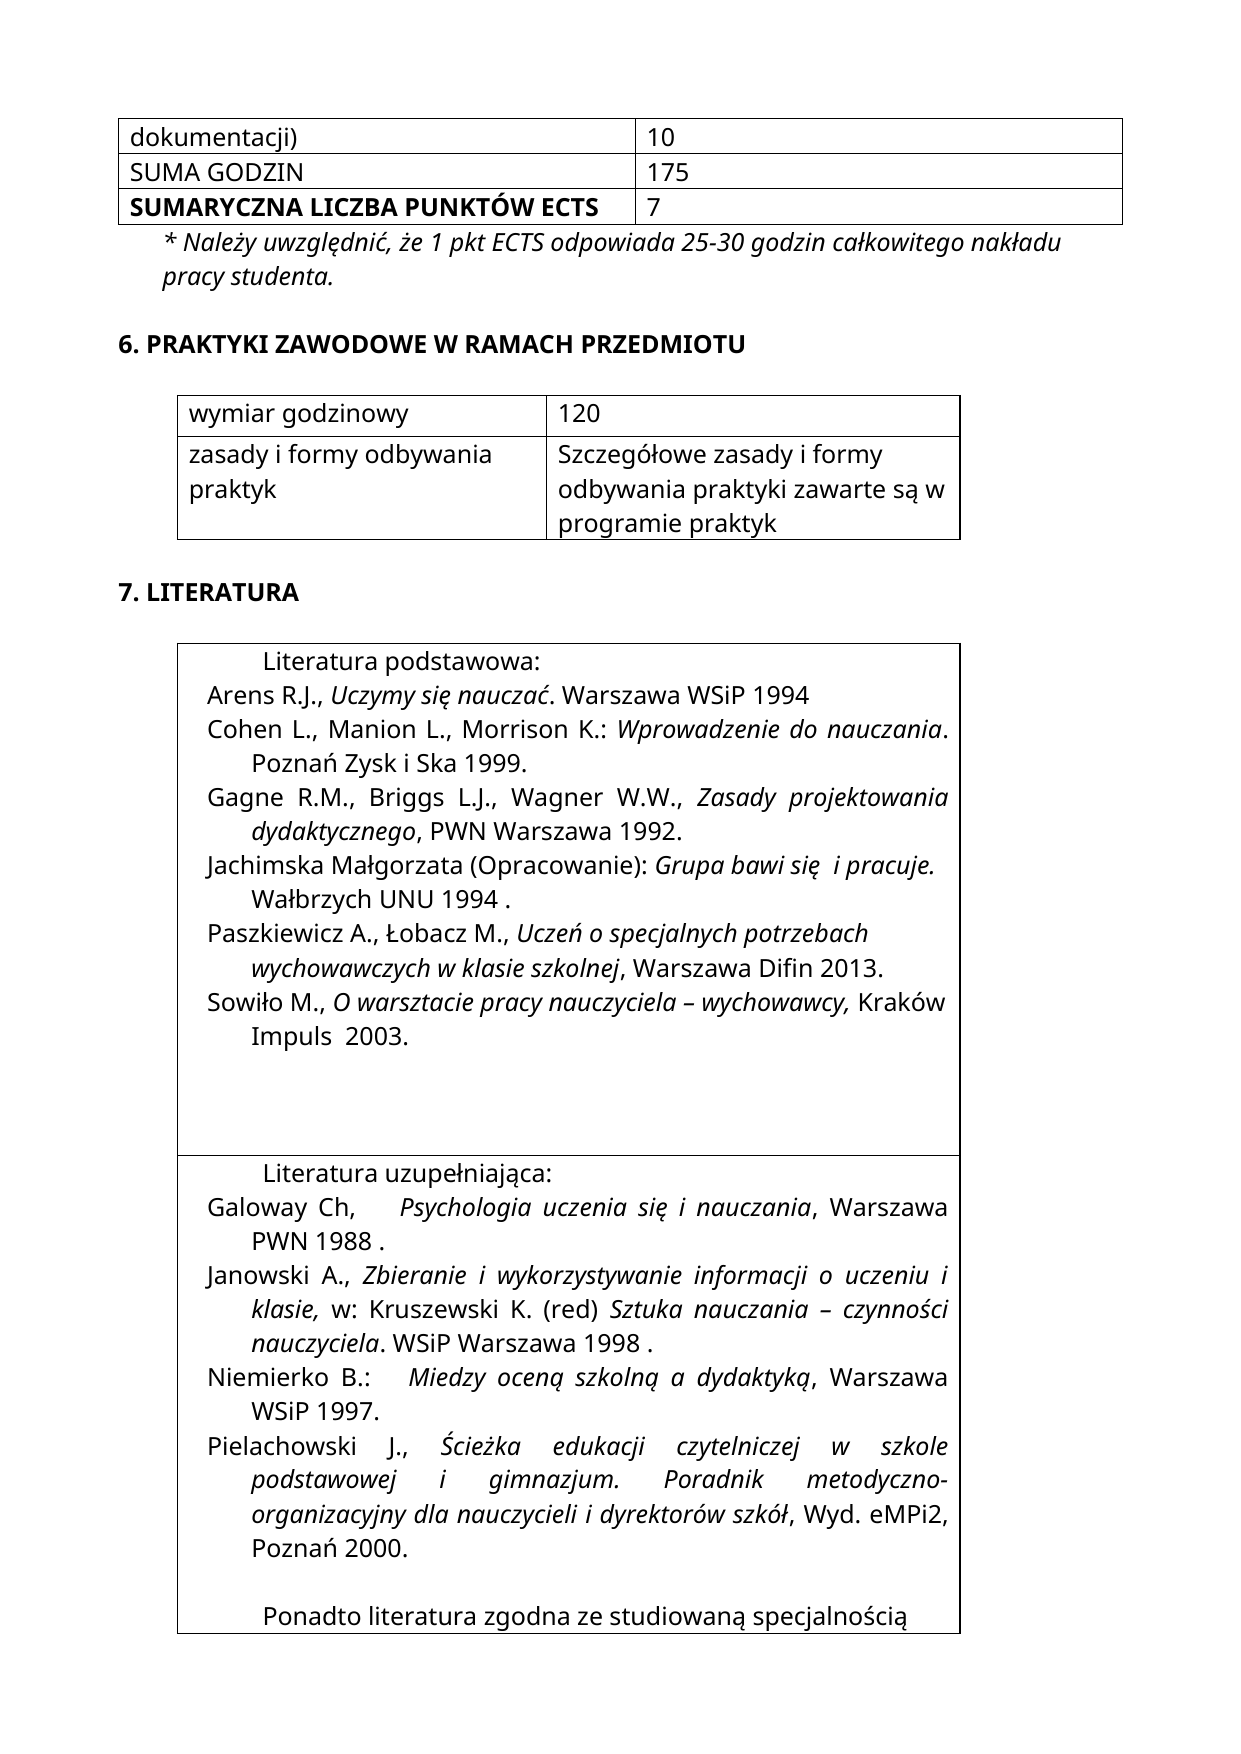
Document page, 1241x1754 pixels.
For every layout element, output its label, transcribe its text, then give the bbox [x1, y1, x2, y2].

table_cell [119, 119, 635, 153]
text 6. PRAKTYKI ZAWODOWE W RAMACH PRZEDMIOTU [118, 327, 1122, 361]
text * Należy uwzględnić, że 1 pkt ECTS odpowiada 25-30 godzin całkowitego nakładu pracy studenta. [162, 225, 1122, 293]
text 7. LITERATURA [118, 574, 1122, 608]
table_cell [636, 119, 1122, 153]
table_header Literatura podstawowa: Arens R.J., Uczymy się nauczać. Warszawa WSiP 1994 Cohen L., Manion L., Morrison K.: Wprowadzenie do nauczania. Poznań Zysk i Ska 1999. Gagne R.M., Briggs L.J., Wagner W.W., Zasady projektowania dydaktycznego, PWN Warszawa 1992. Jachimska Małgorzata (Opracowanie): Grupa bawi się i pracuje. Wałbrzych UNU 1994 . Paszkiewicz A., Łobacz M., Uczeń o specjalnych potrzebach wychowawczych w klasie szkolnej, Warszawa Difin 2013. Sowiło M., O warsztacie pracy nauczyciela – wychowawcy, Kraków Impuls 2003. [178, 644, 959, 1154]
table_cell 7 [636, 189, 1122, 223]
table_cell SUMA GODZIN [119, 154, 635, 188]
table_header 120 [547, 396, 959, 436]
table_cell 175 [636, 154, 1122, 188]
table_header wymiar godzinowy [178, 396, 546, 436]
table_cell SUMARYCZNA LICZBA PUNKTÓW ECTS [119, 189, 635, 223]
table_cell Szczegółowe zasady i formy odbywania praktyki zawarte są w programie praktyk [547, 437, 959, 539]
table_cell zasady i formy odbywania praktyk [178, 437, 546, 539]
table_cell Literatura uzupełniająca: Galoway Ch, Psychologia uczenia się i nauczania, Warszawa PWN 1988 . Janowski A., Zbieranie i wykorzystywanie informacji o uczeniu i klasie, w: Kruszewski K. (red) Sztuka nauczania – czynności nauczyciela. WSiP Warszawa 1998 . Niemierko B.: Miedzy oceną szkolną a dydaktyką, Warszawa WSiP 1997. Pielachowski J., Ścieżka edukacji czytelniczej w szkole podstawowej i gimnazjum. Poradnik metodyczno-organizacyjny dla nauczycieli i dyrektorów szkół, Wyd. eMPi2, Poznań 2000. Ponadto literatura zgodna ze studiowaną specjalnością [178, 1156, 959, 1632]
